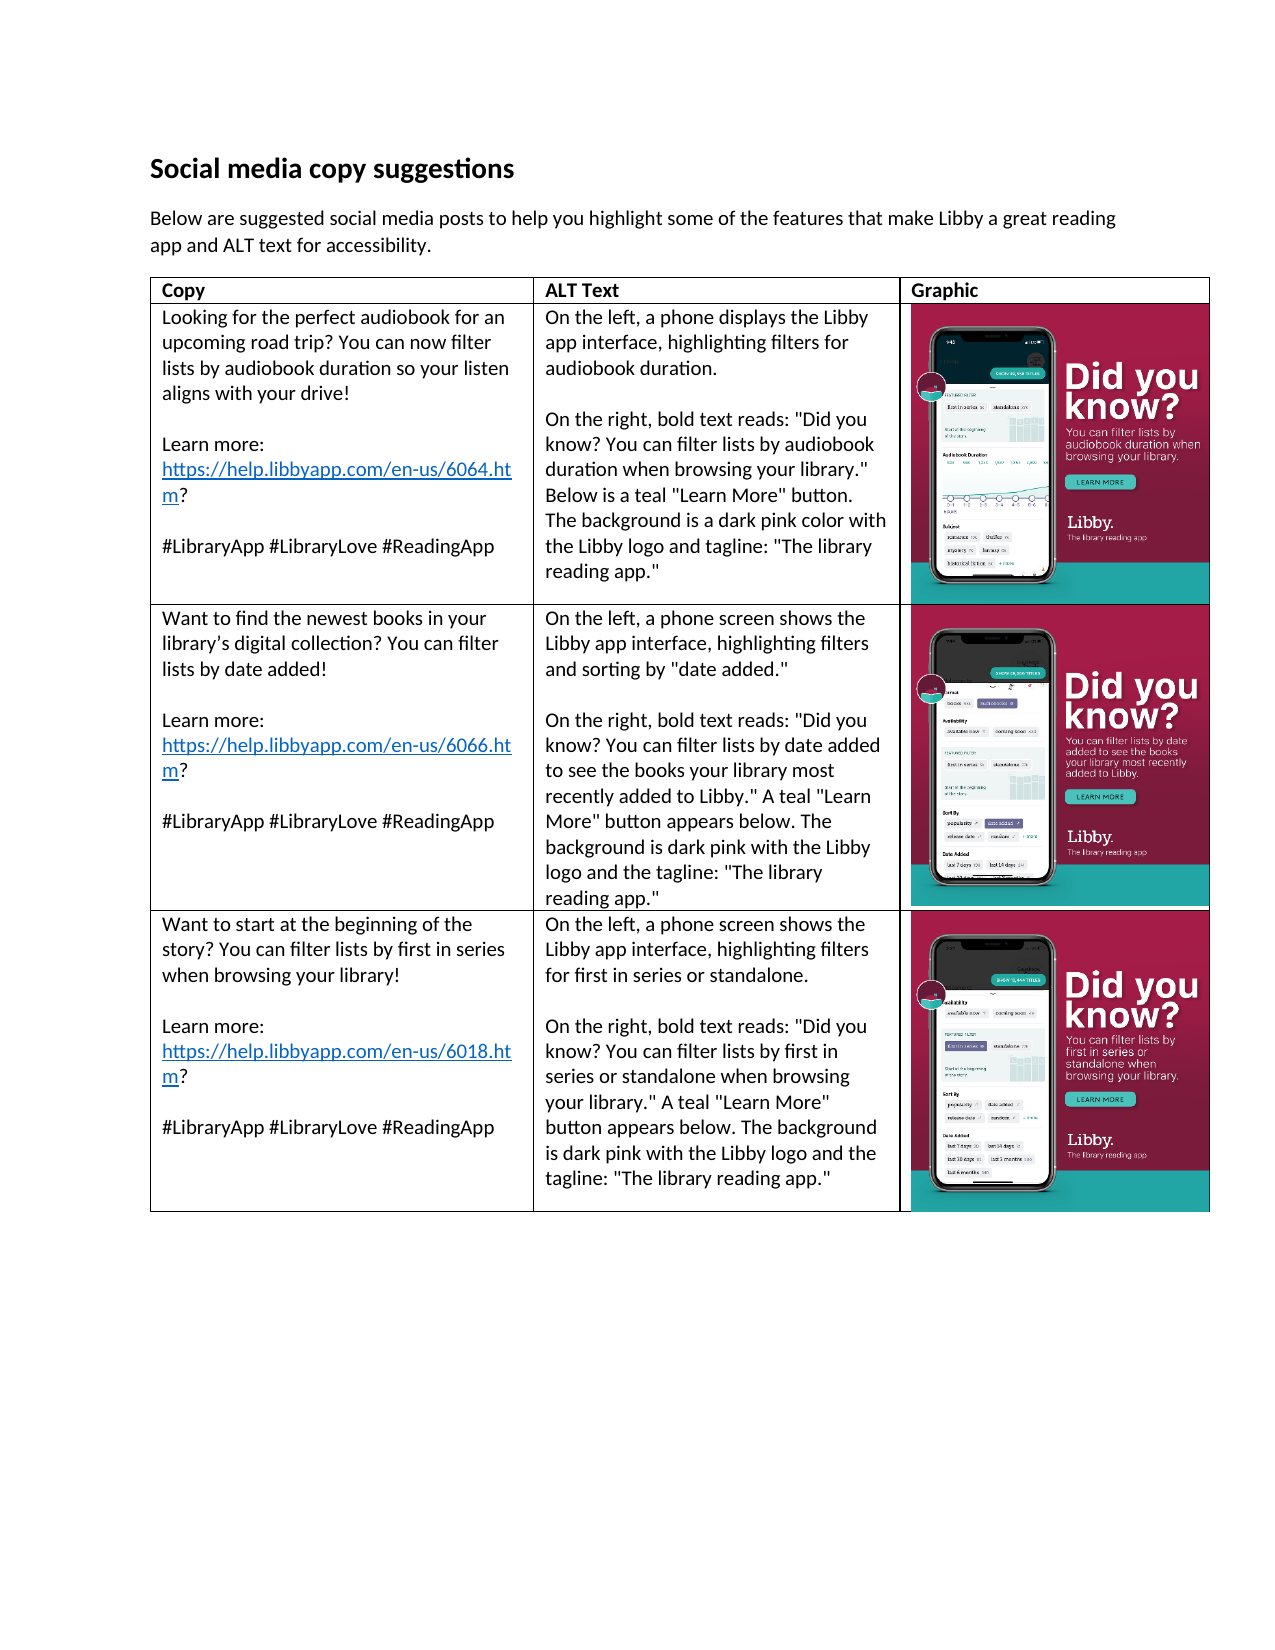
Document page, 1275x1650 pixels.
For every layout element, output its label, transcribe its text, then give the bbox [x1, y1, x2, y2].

table_header Graphic [901, 278, 1209, 303]
picture [911, 304, 1210, 604]
table_cell [901, 911, 911, 1211]
table_cell Looking for the perfect audiobook for an upcoming road trip? You can now filter lists by audiobook duration so your listen aligns with your drive! Learn more: https://help.libbyapp.com/en-us/6064.htm? #LibraryApp #LibraryLove #ReadingApp [151, 304, 533, 604]
table_cell [901, 304, 911, 604]
table_cell On the left, a phone screen shows the Libby app interface, highlighting filters for first in series or standalone. On the right, bold text reads: "Did you know? You can filter lists by first in series or standalone when browsing your library." A teal "Learn More" button appears below. The background is dark pink with the Libby logo and the tagline: "The library reading app." [534, 911, 899, 1211]
table_cell Want to start at the beginning of the story? You can filter lists by first in series when browsing your library! Learn more: https://help.libbyapp.com/en-us/6018.htm? #LibraryApp #LibraryLove #ReadingApp [151, 911, 533, 1211]
picture [911, 911, 1210, 1212]
table_header Copy [151, 278, 533, 303]
text Social media copy suggestions [150, 150, 1125, 186]
table_cell On the left, a phone displays the Libby app interface, highlighting filters for audiobook duration. On the right, bold text reads: "Did you know? You can filter lists by audiobook duration when browsing your library." Below is a teal "Learn More" button. The background is a dark pink color with the Libby logo and tagline: "The library reading app." [534, 304, 899, 604]
table_cell Want to find the newest books in your library’s digital collection? You can filter lists by date added! Learn more: https://help.libbyapp.com/en-us/6066.htm? #LibraryApp #LibraryLove #ReadingApp [151, 605, 533, 910]
picture [911, 605, 1210, 906]
table_cell [901, 605, 1209, 910]
table_cell On the left, a phone screen shows the Libby app interface, highlighting filters and sorting by "date added." On the right, bold text reads: "Did you know? You can filter lists by date added to see the books your library most recently added to Libby." A teal "Learn More" button appears below. The background is dark pink with the Libby logo and the tagline: "The library reading app." [534, 605, 899, 910]
table_header ALT Text [534, 278, 899, 303]
text Below are suggested social media posts to help you highlight some of the features that make Libby a great reading app and ALT text for accessibility. [150, 205, 1125, 258]
